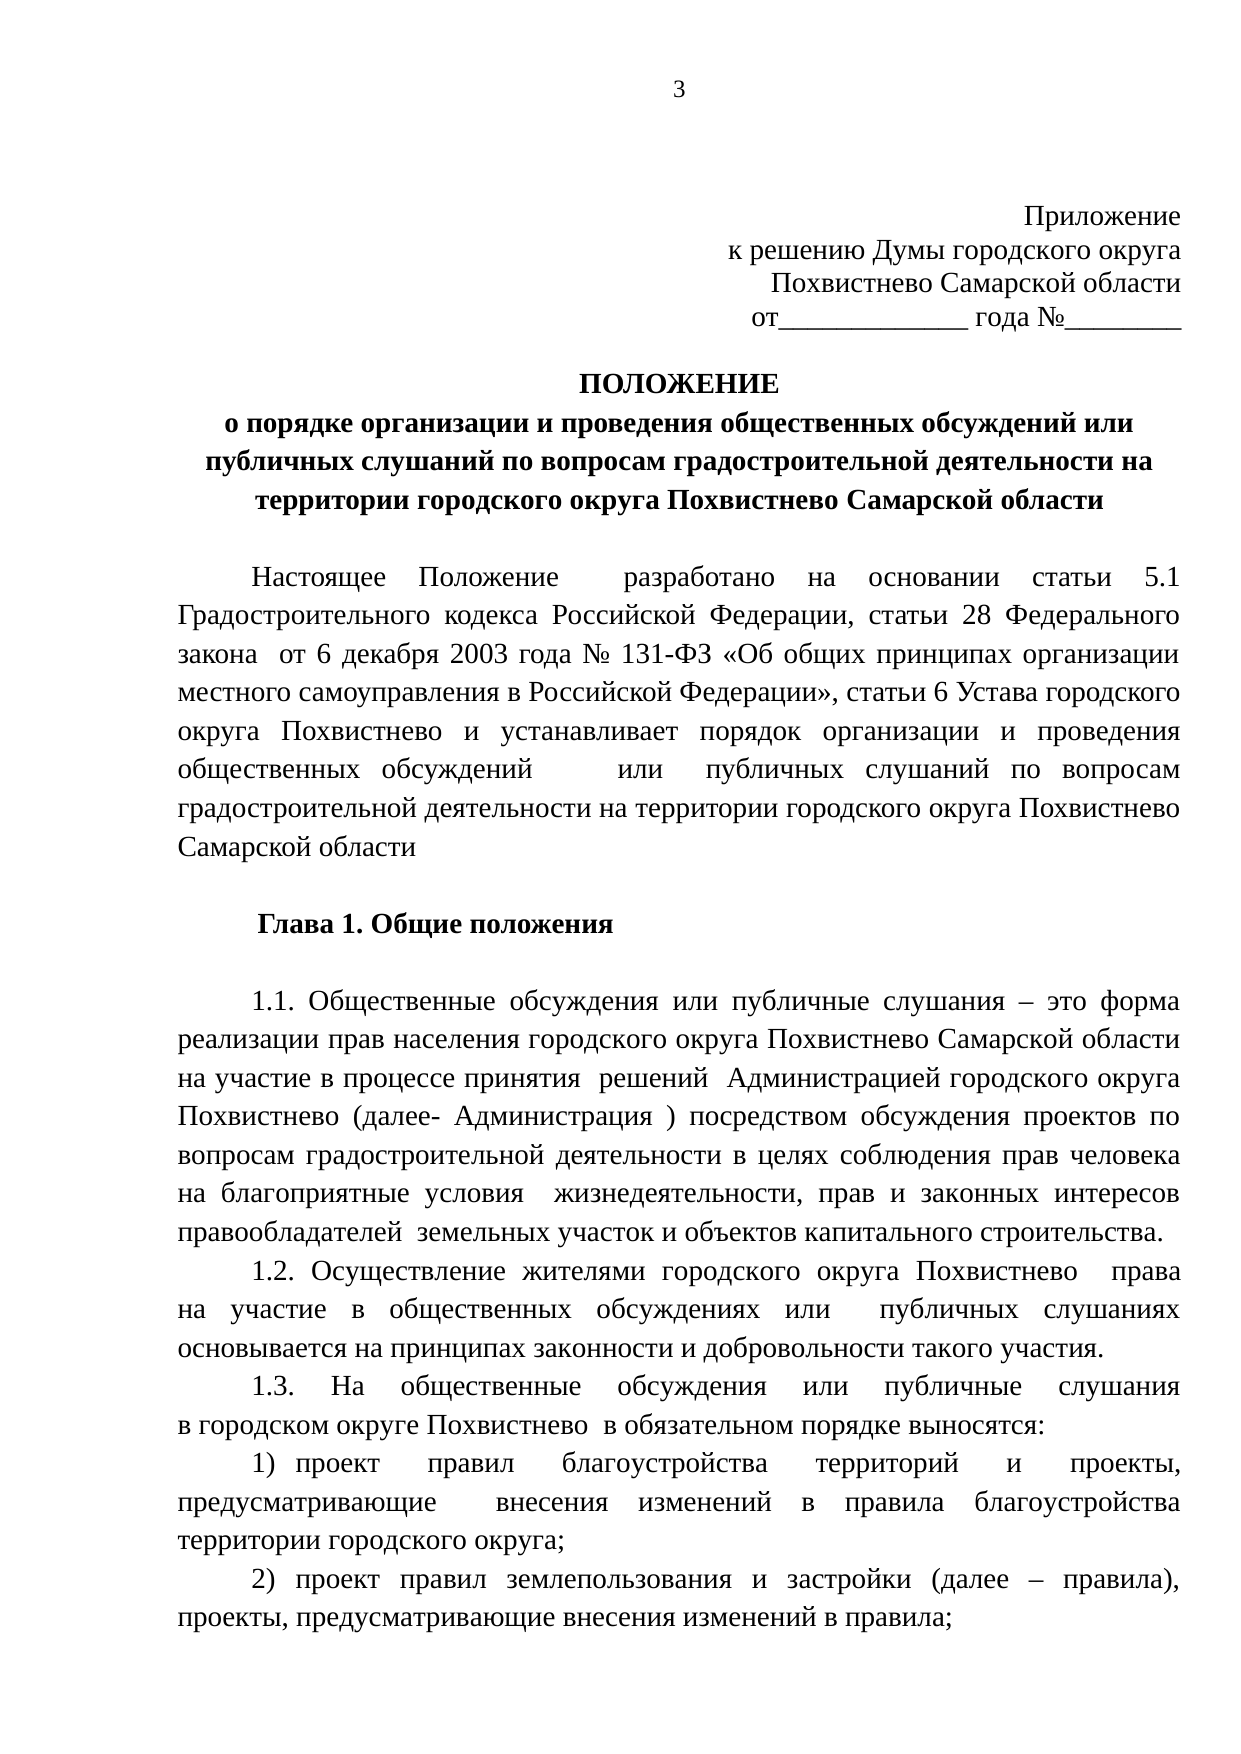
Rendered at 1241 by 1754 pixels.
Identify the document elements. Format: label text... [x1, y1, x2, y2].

text о порядке организации и проведения общественных обсуждений или публичных слушаний по вопросам градостроительной деятельности на территории городского округа Похвистнево Самарской области [177, 405, 1181, 515]
text Приложение [177, 198, 1181, 232]
list проект правил землепользования и застройки (далее – правила), проекты, предусматривающие внесения изменений в правила; [177, 1561, 1181, 1633]
text Настоящее Положение разработано на основании статьи 5.1 Градостроительного кодекса Российской Федерации, статьи 28 Федерального закона от 6 декабря 2003 года № 131-ФЗ «Об общих принципах организации местного самоуправления в Российской Федерации», статьи 6 Устава городского округа Похвистнево и устанавливает порядок организации и проведения общественных обсуждений или публичных слушаний по вопросам градостроительной деятельности на территории городского округа Похвистнево Самарской области [177, 559, 1181, 862]
text Глава 1. Общие положения [177, 906, 1181, 939]
text ПОЛОЖЕНИЕ [177, 366, 1181, 400]
text Похвистнево Самарской области [177, 266, 1181, 299]
text от_____________ года №________ [177, 299, 1181, 333]
text 1.3. На общественные обсуждения или публичные слушания в городском округе Похвистнево в обязательном порядке выносятся: [177, 1368, 1181, 1440]
text 1.2. Осуществление жителями городского округа Похвистнево права на участие в общественных обсуждениях или публичных слушаниях основывается на принципах законности и добровольности такого участия. [177, 1253, 1181, 1363]
text к решению Думы городского округа [177, 232, 1181, 266]
list проект правил благоустройства территорий и проекты, предусматривающие внесения изменений в правила благоустройства территории городского округа; [177, 1445, 1181, 1556]
text 1.1. Общественные обсуждения или публичные слушания – это форма реализации прав населения городского округа Похвистнево Самарской области на участие в процессе принятия решений Администрацией городского округа Похвистнево (далее- Администрация ) посредством обсуждения проектов по вопросам градостроительной деятельности в целях соблюдения прав человека на благоприятные условия жизнедеятельности, прав и законных интересов правообладателей земельных участок и объектов капитального строительства. [177, 983, 1181, 1248]
